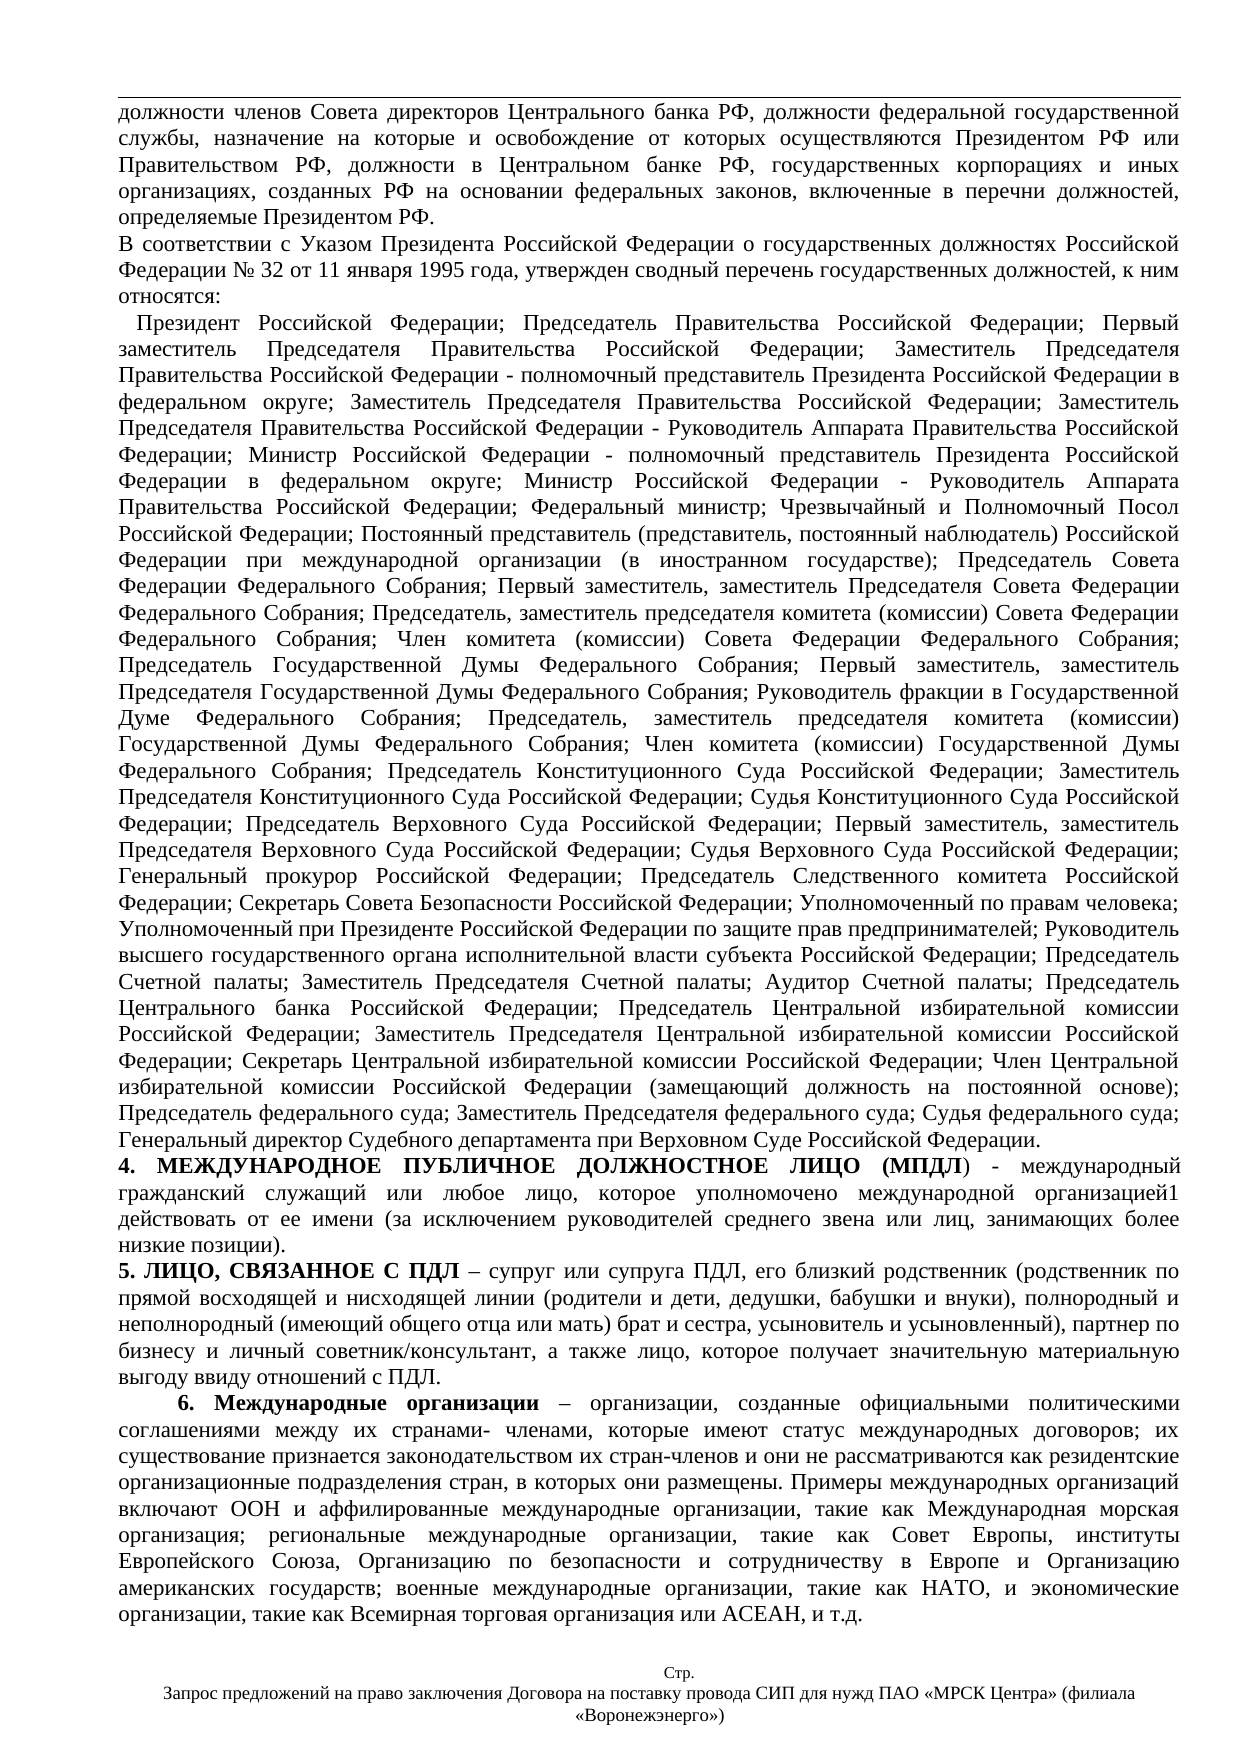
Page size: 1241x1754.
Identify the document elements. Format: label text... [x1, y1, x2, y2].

text 5. ЛИЦО, СВЯЗАННОЕ С ПДЛ – супруг или супруга ПДЛ, его близкий родственник (родственник по прямой восходящей и нисходящей линии (родители и дети, дедушки, бабушки и внуки), полнородный и неполнородный (имеющий общего отца или мать) брат и сестра, усыновитель и усыновленный), партнер по бизнесу и личный советник/консультант, а также лицо, которое получает значительную материальную выгоду ввиду отношений с ПДЛ. [118, 1258, 1181, 1389]
text В соответствии с Указом Президента Российской Федерации о государственных должностях Российской Федерации № 32 от 11 января 1995 года, утвержден сводный перечень государственных должностей, к ним относятся: [118, 230, 1181, 309]
text 6. Международные организации – организации, созданные официальными политическими соглашениями между их странами- членами, которые имеют статус международных договоров; их существование признается законодательством их стран-членов и они не рассматриваются как резидентские организационные подразделения стран, в которых они размещены. Примеры международных организаций включают ООН и аффилированные международные организации, такие как Международная морская организация; региональные международные организации, такие как Совет Европы, институты Европейского Союза, Организацию по безопасности и сотрудничеству в Европе и Организацию американских государств; военные международные организации, такие как НАТО, и экономические организации, такие как Всемирная торговая организация или АСЕАН, и т.д. [118, 1389, 1181, 1627]
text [118, 98, 1181, 230]
text 4. МЕЖДУНАРОДНОЕ ПУБЛИЧНОЕ ДОЛЖНОСТНОЕ ЛИЦО (МПДЛ) - международный гражданский служащий или любое лицо, которое уполномочено международной организацией1 действовать от ее имени (за исключением руководителей среднего звена или лиц, занимающих более низкие позиции). [118, 1152, 1181, 1258]
text Президент Российской Федерации; Председатель Правительства Российской Федерации; Первый заместитель Председателя Правительства Российской Федерации; Заместитель Председателя Правительства Российской Федерации - полномочный представитель Президента Российской Федерации в федеральном округе; Заместитель Председателя Правительства Российской Федерации; Заместитель Председателя Правительства Российской Федерации - Руководитель Аппарата Правительства Российской Федерации; Министр Российской Федерации - полномочный представитель Президента Российской Федерации в федеральном округе; Министр Российской Федерации - Руководитель Аппарата Правительства Российской Федерации; Федеральный министр; Чрезвычайный и Полномочный Посол Российской Федерации; Постоянный представитель (представитель, постоянный наблюдатель) Российской Федерации при международной организации (в иностранном государстве); Председатель Совета Федерации Федерального Собрания; Первый заместитель, заместитель Председателя Совета Федерации Федерального Собрания; Председатель, заместитель председателя комитета (комиссии) Совета Федерации Федерального Собрания; Член комитета (комиссии) Совета Федерации Федерального Собрания; Председатель Государственной Думы Федерального Собрания; Первый заместитель, заместитель Председателя Государственной Думы Федерального Собрания; Руководитель фракции в Государственной Думе Федерального Собрания; Председатель, заместитель председателя комитета (комиссии) Государственной Думы Федерального Собрания; Член комитета (комиссии) Государственной Думы Федерального Собрания; Председатель Конституционного Суда Российской Федерации; Заместитель Председателя Конституционного Суда Российской Федерации; Судья Конституционного Суда Российской Федерации; Председатель Верховного Суда Российской Федерации; Первый заместитель, заместитель Председателя Верховного Суда Российской Федерации; Судья Верховного Суда Российской Федерации; Генеральный прокурор Российской Федерации; Председатель Следственного комитета Российской Федерации; Секретарь Совета Безопасности Российской Федерации; Уполномоченный по правам человека; Уполномоченный при Президенте Российской Федерации по защите прав предпринимателей; Руководитель высшего государственного органа исполнительной власти субъекта Российской Федерации; Председатель Счетной палаты; Заместитель Председателя Счетной палаты; Аудитор Счетной палаты; Председатель Центрального банка Российской Федерации; Председатель Центральной избирательной комиссии Российской Федерации; Заместитель Председателя Центральной избирательной комиссии Российской Федерации; Секретарь Центральной избирательной комиссии Российской Федерации; Член Центральной избирательной комиссии Российской Федерации (замещающий должность на постоянной основе); Председатель федерального суда; Заместитель Председателя федерального суда; Судья федерального суда; Генеральный директор Судебного департамента при Верховном Суде Российской Федерации. [118, 309, 1181, 1152]
